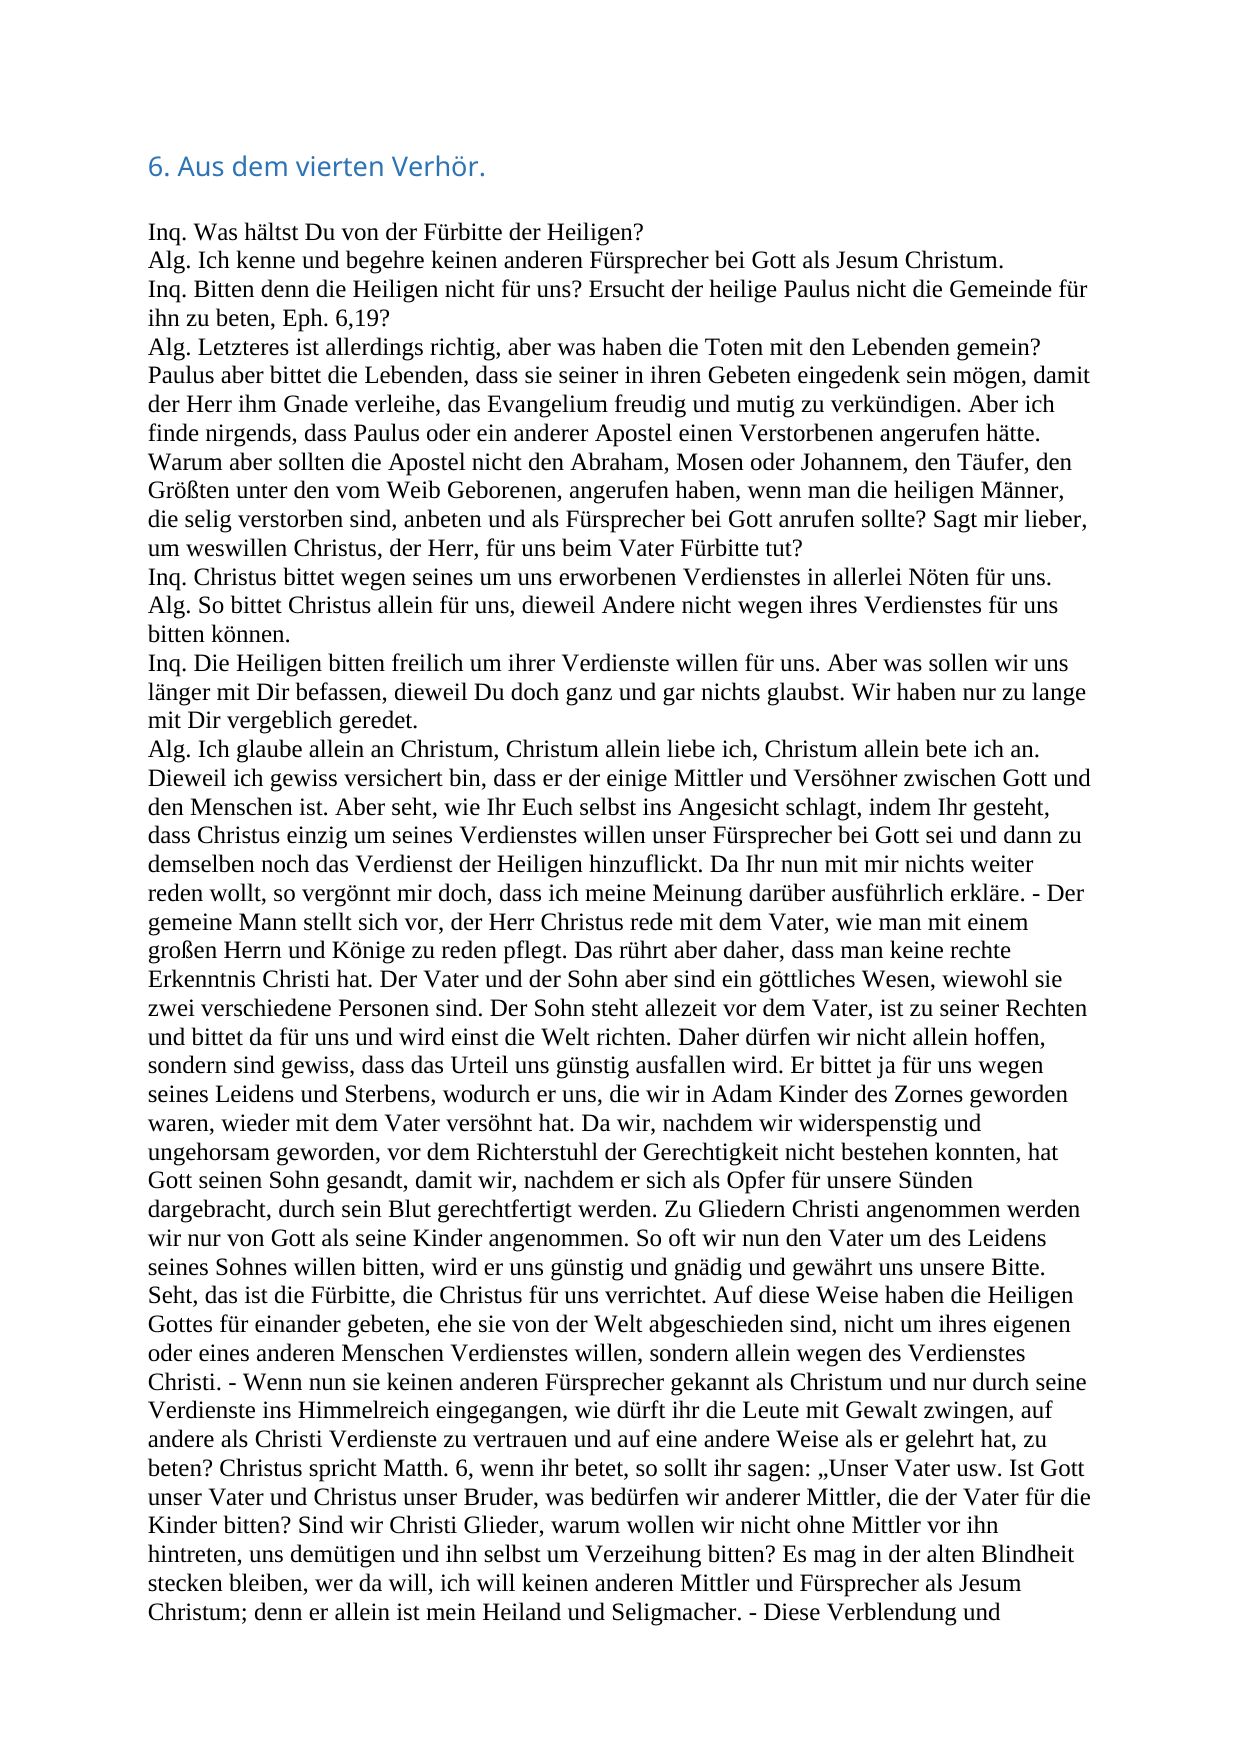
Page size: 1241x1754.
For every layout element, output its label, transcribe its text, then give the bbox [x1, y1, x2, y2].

subtitle 6. Aus dem vierten Verhör. [148, 148, 1093, 184]
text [148, 217, 1093, 1625]
